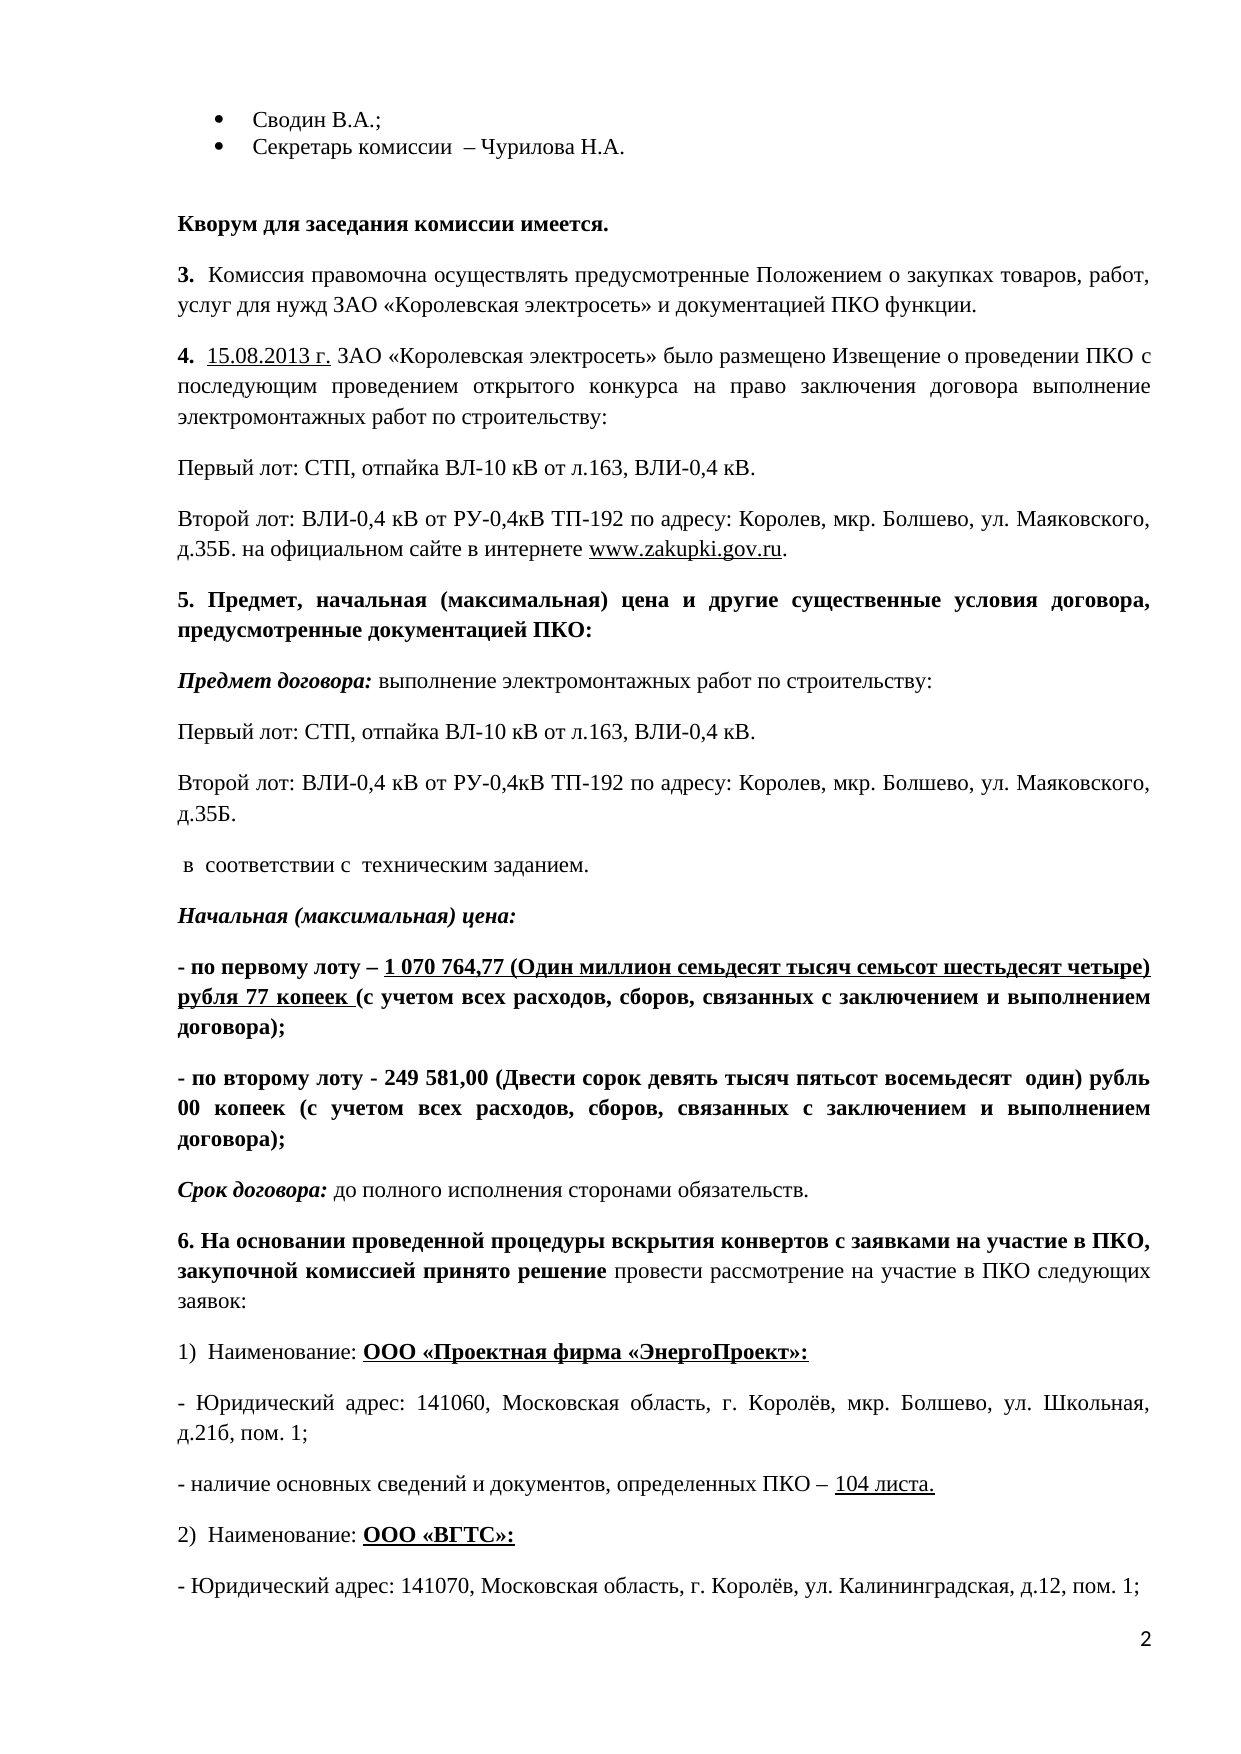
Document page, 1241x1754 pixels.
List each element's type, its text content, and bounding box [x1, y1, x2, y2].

text Первый лот: СТП, отпайка ВЛ-10 кВ от л.163, ВЛИ-0,4 кВ. [177, 454, 1152, 480]
list Сводин В.А.; [215, 106, 1152, 133]
text 2) Наименование: ООО «ВГТС»: [177, 1522, 1152, 1548]
text - Юридический адрес: 141070, Московская область, г. Королёв, ул. Калининградская, д.12, пом. 1; [177, 1573, 1152, 1599]
text - Юридический адрес: 141060, Московская область, г. Королёв, мкр. Болшево, ул. Школьная, д.21б, пом. 1; [177, 1389, 1152, 1446]
text 1) Наименование: ООО «Проектная фирма «ЭнергоПроект»: [177, 1338, 1152, 1364]
text 4. 15.08.2013 г. ЗАО «Королевская электросеть» было размещено Извещение о проведении ПКО с последующим проведением открытого конкурса на право заключения договора выполнение электромонтажных работ по строительству: [177, 342, 1152, 429]
text Второй лот: ВЛИ-0,4 кВ от РУ-0,4кВ ТП-192 по адресу: Королев, мкр. Болшево, ул. Маяковского, д.35Б. на официальном сайте в интернете www.zakupki.gov.ru. [177, 505, 1152, 561]
text 5. Предмет, начальная (максимальная) цена и другие существенные условия договора, предусмотренные документацией ПКО: [177, 586, 1152, 643]
text - по второму лоту - 249 581,00 (Двести сорок девять тысяч пятьсот восемьдесят один) рубль 00 копеек (с учетом всех расходов, сборов, связанных с заключением и выполнением договора); [177, 1064, 1152, 1151]
text 3. Комиссия правомочна осуществлять предусмотренные Положением о закупках товаров, работ, услуг для нужд ЗАО «Королевская электросеть» и документацией ПКО функции. [177, 261, 1152, 318]
text Второй лот: ВЛИ-0,4 кВ от РУ-0,4кВ ТП-192 по адресу: Королев, мкр. Болшево, ул. Маяковского, д.35Б. [177, 769, 1152, 826]
text Первый лот: СТП, отпайка ВЛ-10 кВ от л.163, ВЛИ-0,4 кВ. [177, 718, 1152, 745]
text Начальная (максимальная) цена: [177, 902, 1152, 928]
text Кворум для заседания комиссии имеется. [177, 210, 1152, 236]
text 6. На основании проведенной процедуры вскрытия конвертов с заявками на участие в ПКО, закупочной комиссией принято решение провести рассмотрение на участие в ПКО следующих заявок: [177, 1227, 1152, 1313]
list Секретарь комиссии – Чурилова Н.А. [215, 133, 1152, 159]
text Предмет договора: выполнение электромонтажных работ по строительству: [177, 667, 1152, 694]
text в соответствии с техническим заданием. [177, 851, 1152, 877]
text Срок договора: до полного исполнения сторонами обязательств. [177, 1176, 1152, 1202]
text - по первому лоту – 1 070 764,77 (Один миллион семьдесят тысяч семьсот шестьдесят четыре) рубля 77 копеек (с учетом всех расходов, сборов, связанных с заключением и выполнением договора); [177, 953, 1152, 1039]
text - наличие основных сведений и документов, определенных ПКО – 104 листа. [177, 1471, 1152, 1497]
